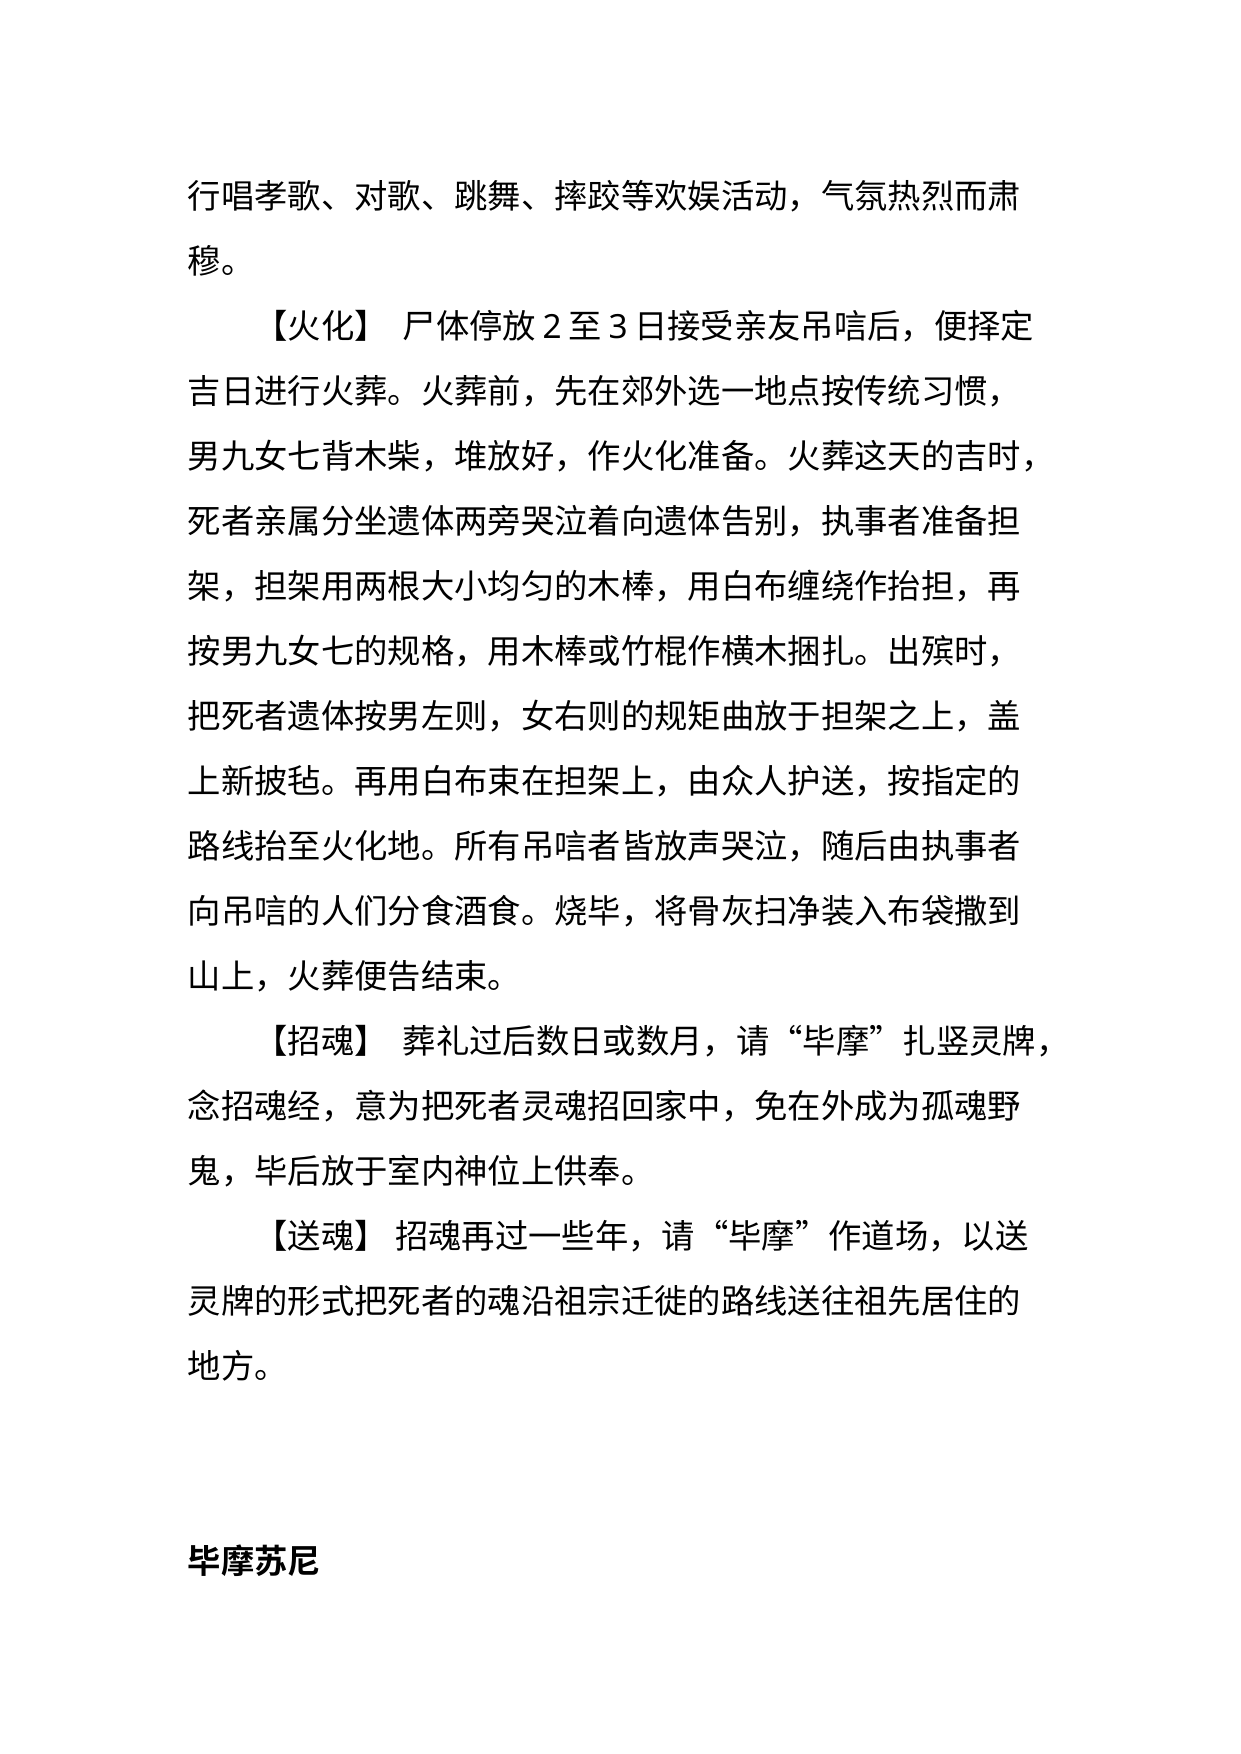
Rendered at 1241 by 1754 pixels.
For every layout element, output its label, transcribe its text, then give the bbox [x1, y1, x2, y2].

text 【火化】 尸体停放2至3日接受亲友吊唁后，便择定吉日进行火葬。火葬前，先在郊外选一地点按传统习惯，男九女七背木柴，堆放好，作火化准备。火葬这天的吉时，死者亲属分坐遗体两旁哭泣着向遗体告别，执事者准备担架，担架用两根大小均匀的木棒，用白布缠绕作抬担，再按男九女七的规格，用木棒或竹棍作横木捆扎。出殡时，把死者遗体按男左则，女右则的规矩曲放于担架之上，盖上新披毡。再用白布束在担架上，由众人护送，按指定的路线抬至火化地。所有吊唁者皆放声哭泣，随后由执事者向吊唁的人们分食酒食。烧毕，将骨灰扫净装入布袋撒到山上，火葬便告结束。 [187, 292, 1053, 1007]
text 【送魂】 招魂再过一些年，请“毕摩”作道场，以送灵牌的形式把死者的魂沿祖宗迁徙的路线送往祖先居住的地方。 [187, 1202, 1053, 1397]
text 【招魂】 葬礼过后数日或数月，请“毕摩”扎竖灵牌，念招魂经，意为把死者灵魂招回家中，免在外成为孤魂野鬼，毕后放于室内神位上供奉。 [187, 1007, 1053, 1202]
text 毕摩苏尼 [187, 1527, 1053, 1592]
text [187, 162, 1053, 292]
